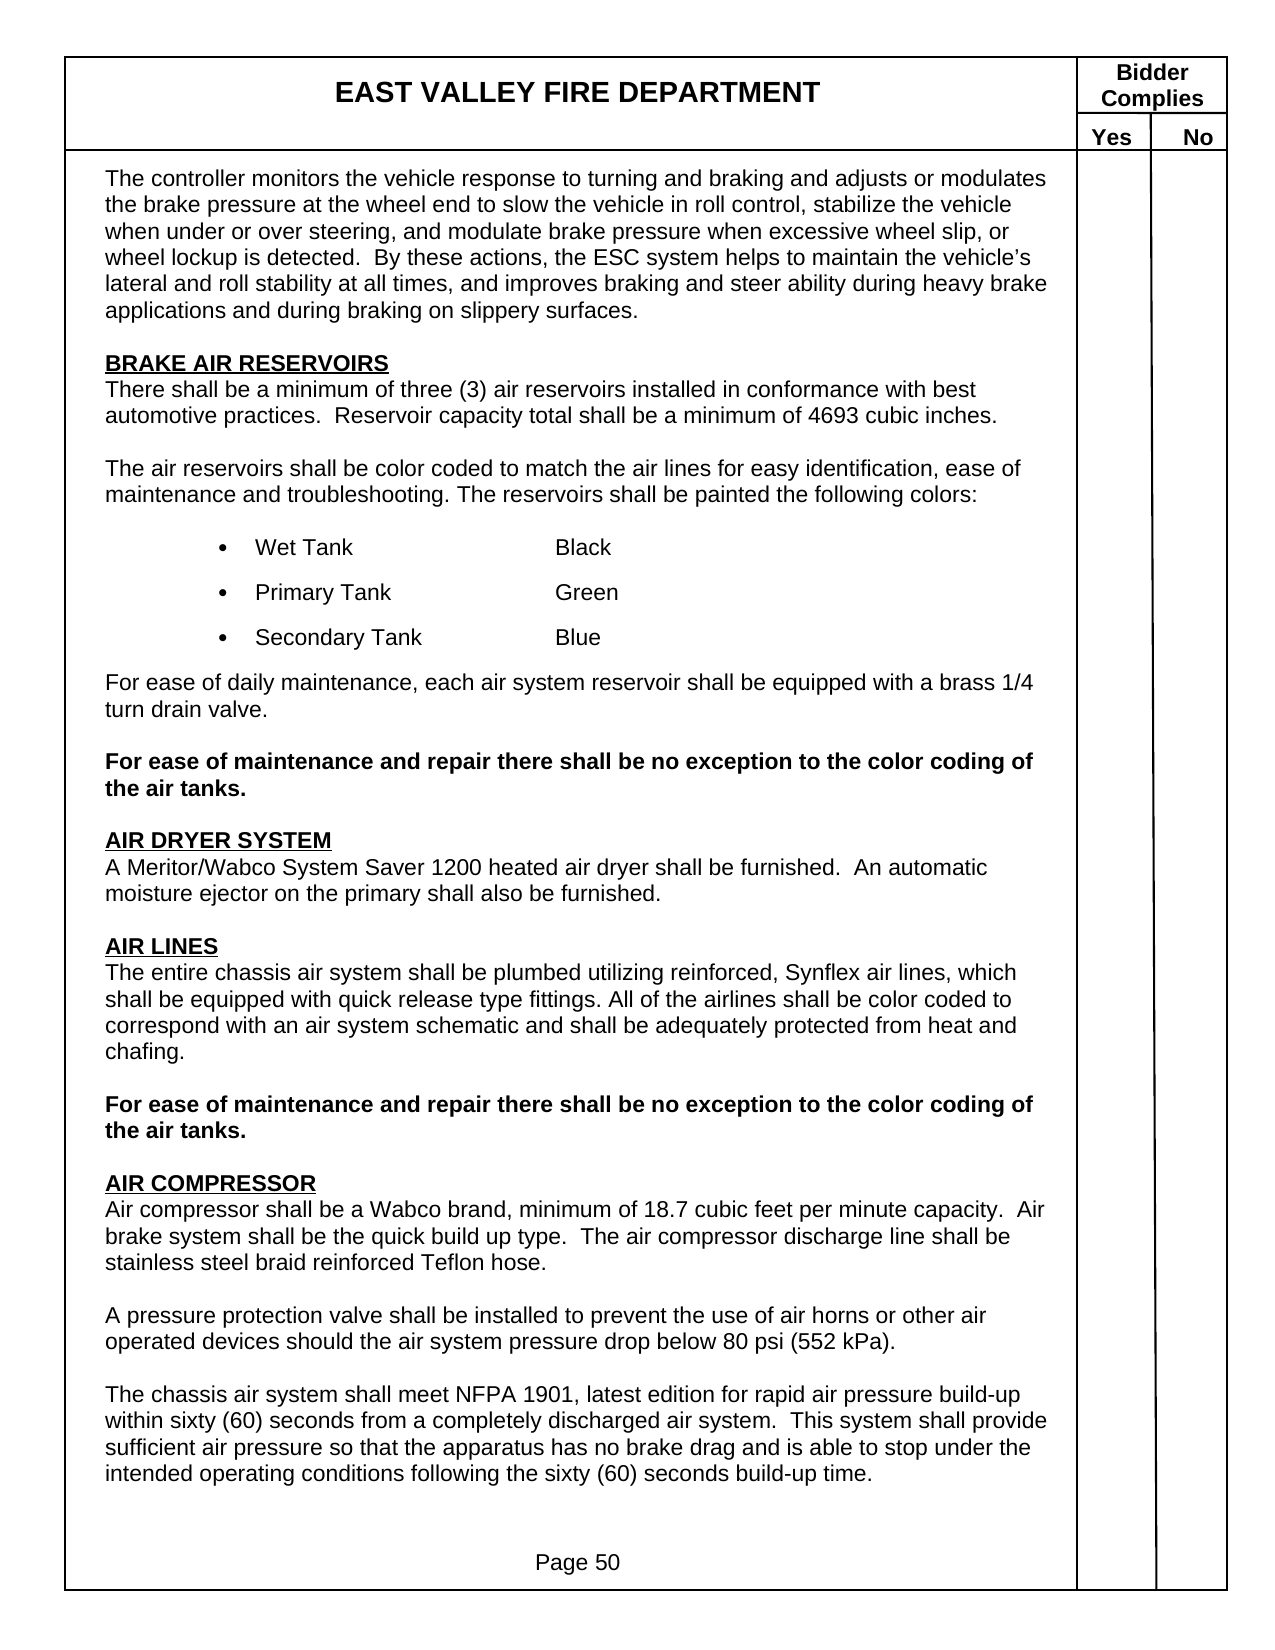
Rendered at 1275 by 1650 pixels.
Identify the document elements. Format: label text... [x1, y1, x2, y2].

subtitle BRAKE AIR RESERVOIRS [105, 349, 1050, 376]
text A Meritor/Wabco System Saver 1200 heated air dryer shall be furnished. An automatic moisture ejector on the primary shall also be furnished. [105, 854, 1050, 906]
text There shall be a minimum of three (3) air reservoirs installed in conformance with best automotive practices. Reservoir capacity total shall be a minimum of 4693 cubic inches. [105, 376, 1050, 428]
text For ease of maintenance and repair there shall be no exception to the color coding of the air tanks. [105, 748, 1050, 801]
text For ease of maintenance and repair there shall be no exception to the color coding of the air tanks. [105, 1091, 1050, 1144]
list Primary Tank Green [219, 579, 1050, 605]
text A pressure protection valve shall be installed to prevent the use of air horns or other air operated devices should the air system pressure drop below 80 psi (552 kPa). [105, 1302, 1050, 1354]
list Wet Tank Black [219, 534, 1050, 560]
text The chassis air system shall meet NFPA 1901, latest edition for rapid air pressure build-up within sixty (60) seconds from a completely discharged air system. This system shall provide sufficient air pressure so that the apparatus has no brake drag and is able to stop under the intended operating conditions following the sixty (60) seconds build-up time. [105, 1381, 1050, 1486]
list Secondary Tank Blue [219, 624, 1050, 651]
subtitle AIR DRYER SYSTEM [105, 827, 1050, 854]
text For ease of daily maintenance, each air system reservoir shall be equipped with a brass 1/4 turn drain valve. [105, 669, 1050, 722]
subtitle AIR LINES [105, 933, 1050, 959]
text The entire chassis air system shall be plumbed utilizing reinforced, Synflex air lines, which shall be equipped with quick release type fittings. All of the airlines shall be color coded to correspond with an air system schematic and shall be adequately protected from heat and chafing. [105, 959, 1050, 1064]
text The controller monitors the vehicle response to turning and braking and adjusts or modulates the brake pressure at the wheel end to slow the vehicle in roll control, stabilize the vehicle when under or over steering, and modulate brake pressure when excessive wheel slip, or wheel lockup is detected. By these actions, the ESC system helps to maintain the vehicle’s lateral and roll stability at all times, and improves braking and steer ability during heavy brake applications and during braking on slippery surfaces. [105, 165, 1050, 323]
text Air compressor shall be a Wabco brand, minimum of 18.7 cubic feet per minute capacity. Air brake system shall be the quick build up type. The air compressor discharge line shall be stainless steel braid reinforced Teflon hose. [105, 1196, 1050, 1275]
subtitle AIR COMPRESSOR [105, 1170, 1050, 1196]
text The air reservoirs shall be color coded to match the air lines for easy identification, ease of maintenance and troubleshooting. The reservoirs shall be painted the following colors: [105, 455, 1050, 508]
